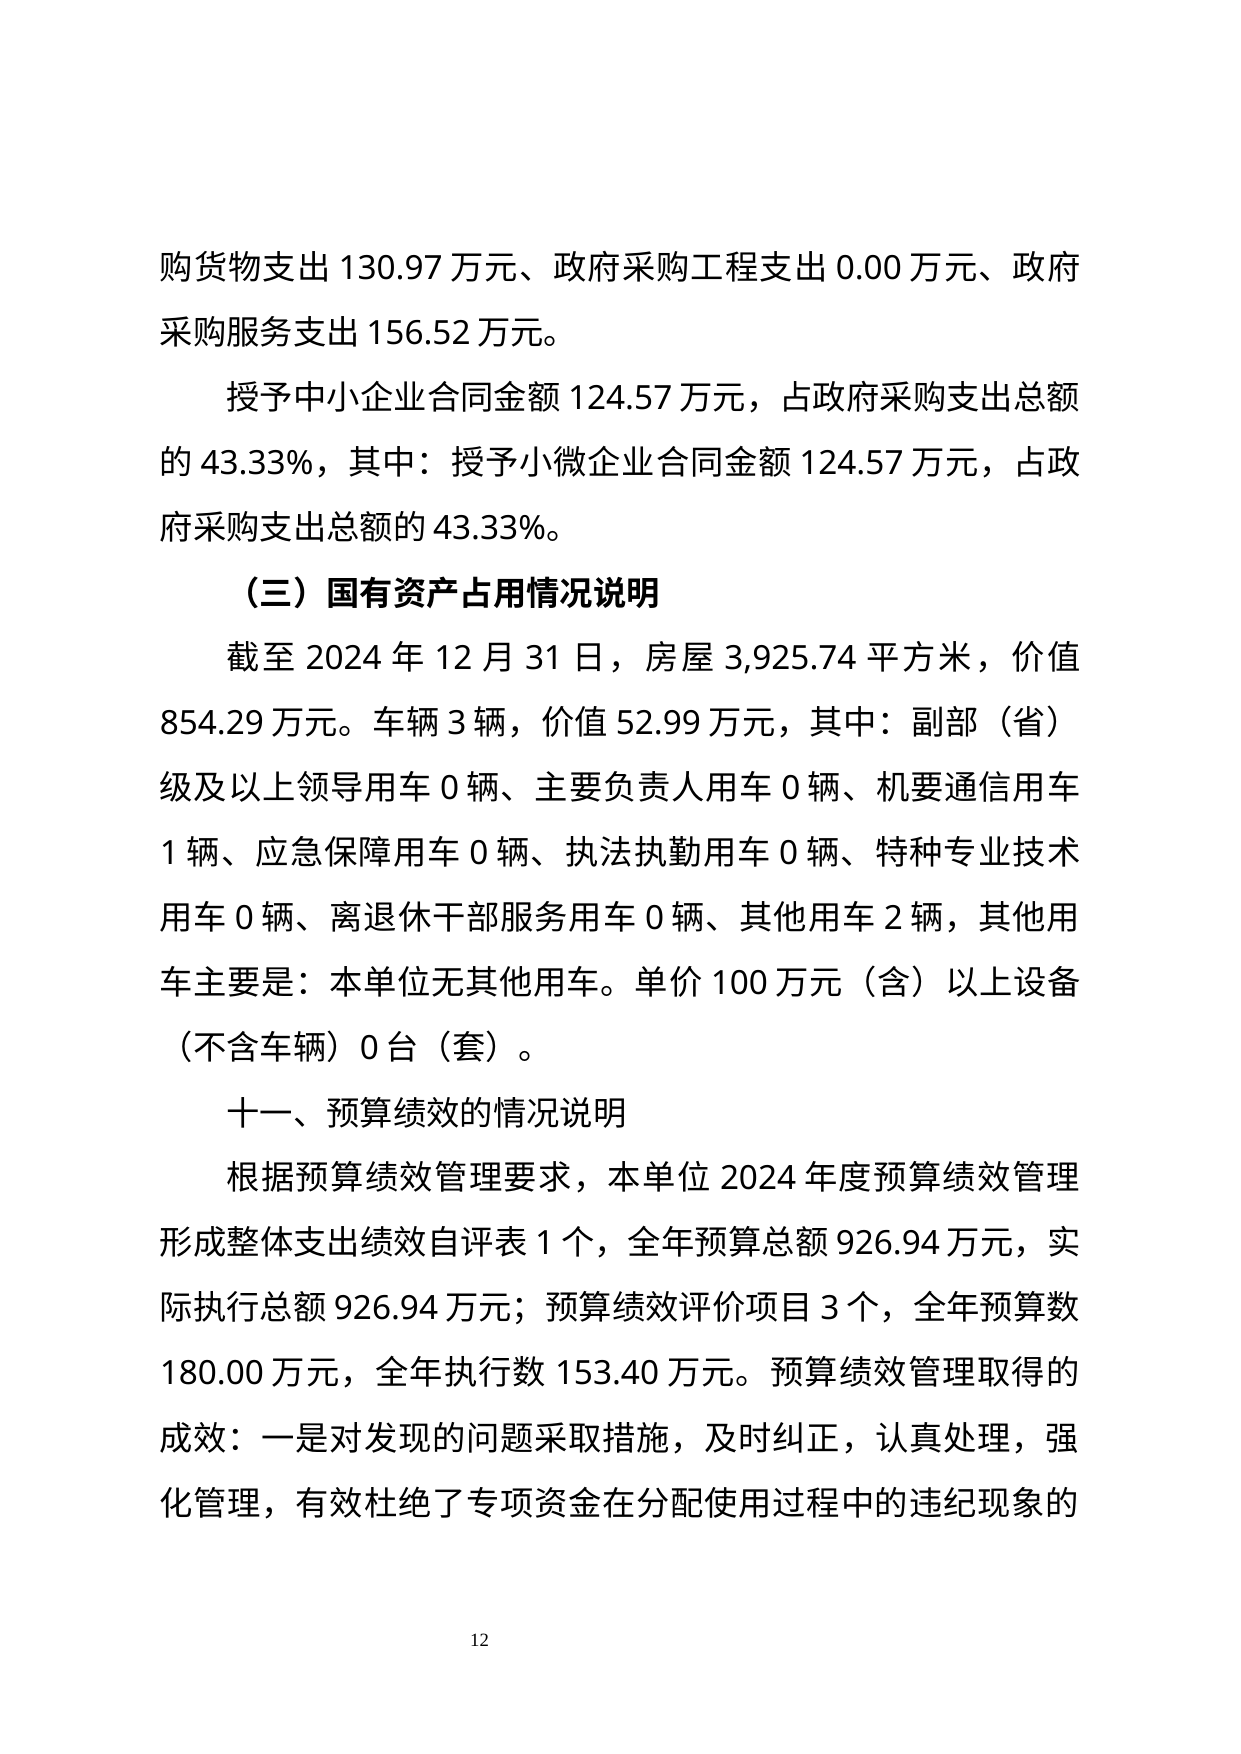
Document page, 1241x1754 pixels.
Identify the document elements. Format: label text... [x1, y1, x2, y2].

text 截至2024年12月31日，房屋3,925.74平方米，价值854.29万元。车辆3辆，价值52.99万元，其中：副部（省）级及以上领导用车0辆、主要负责人用车0辆、机要通信用车1辆、应急保障用车0辆、执法执勤用车0辆、特种专业技术用车0辆、离退休干部服务用车0辆、其他用车2辆，其他用车主要是：本单位无其他用车。单价100万元（含）以上设备（不含车辆）0台（套）。 [159, 623, 1081, 1078]
text 授予中小企业合同金额124.57万元，占政府采购支出总额的43.33%，其中：授予小微企业合同金额124.57万元，占政府采购支出总额的43.33%。 [159, 363, 1081, 558]
text 十一、预算绩效的情况说明 [159, 1078, 1081, 1143]
text （三）国有资产占用情况说明 [159, 558, 1081, 623]
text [159, 233, 1081, 363]
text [159, 1143, 1081, 1533]
